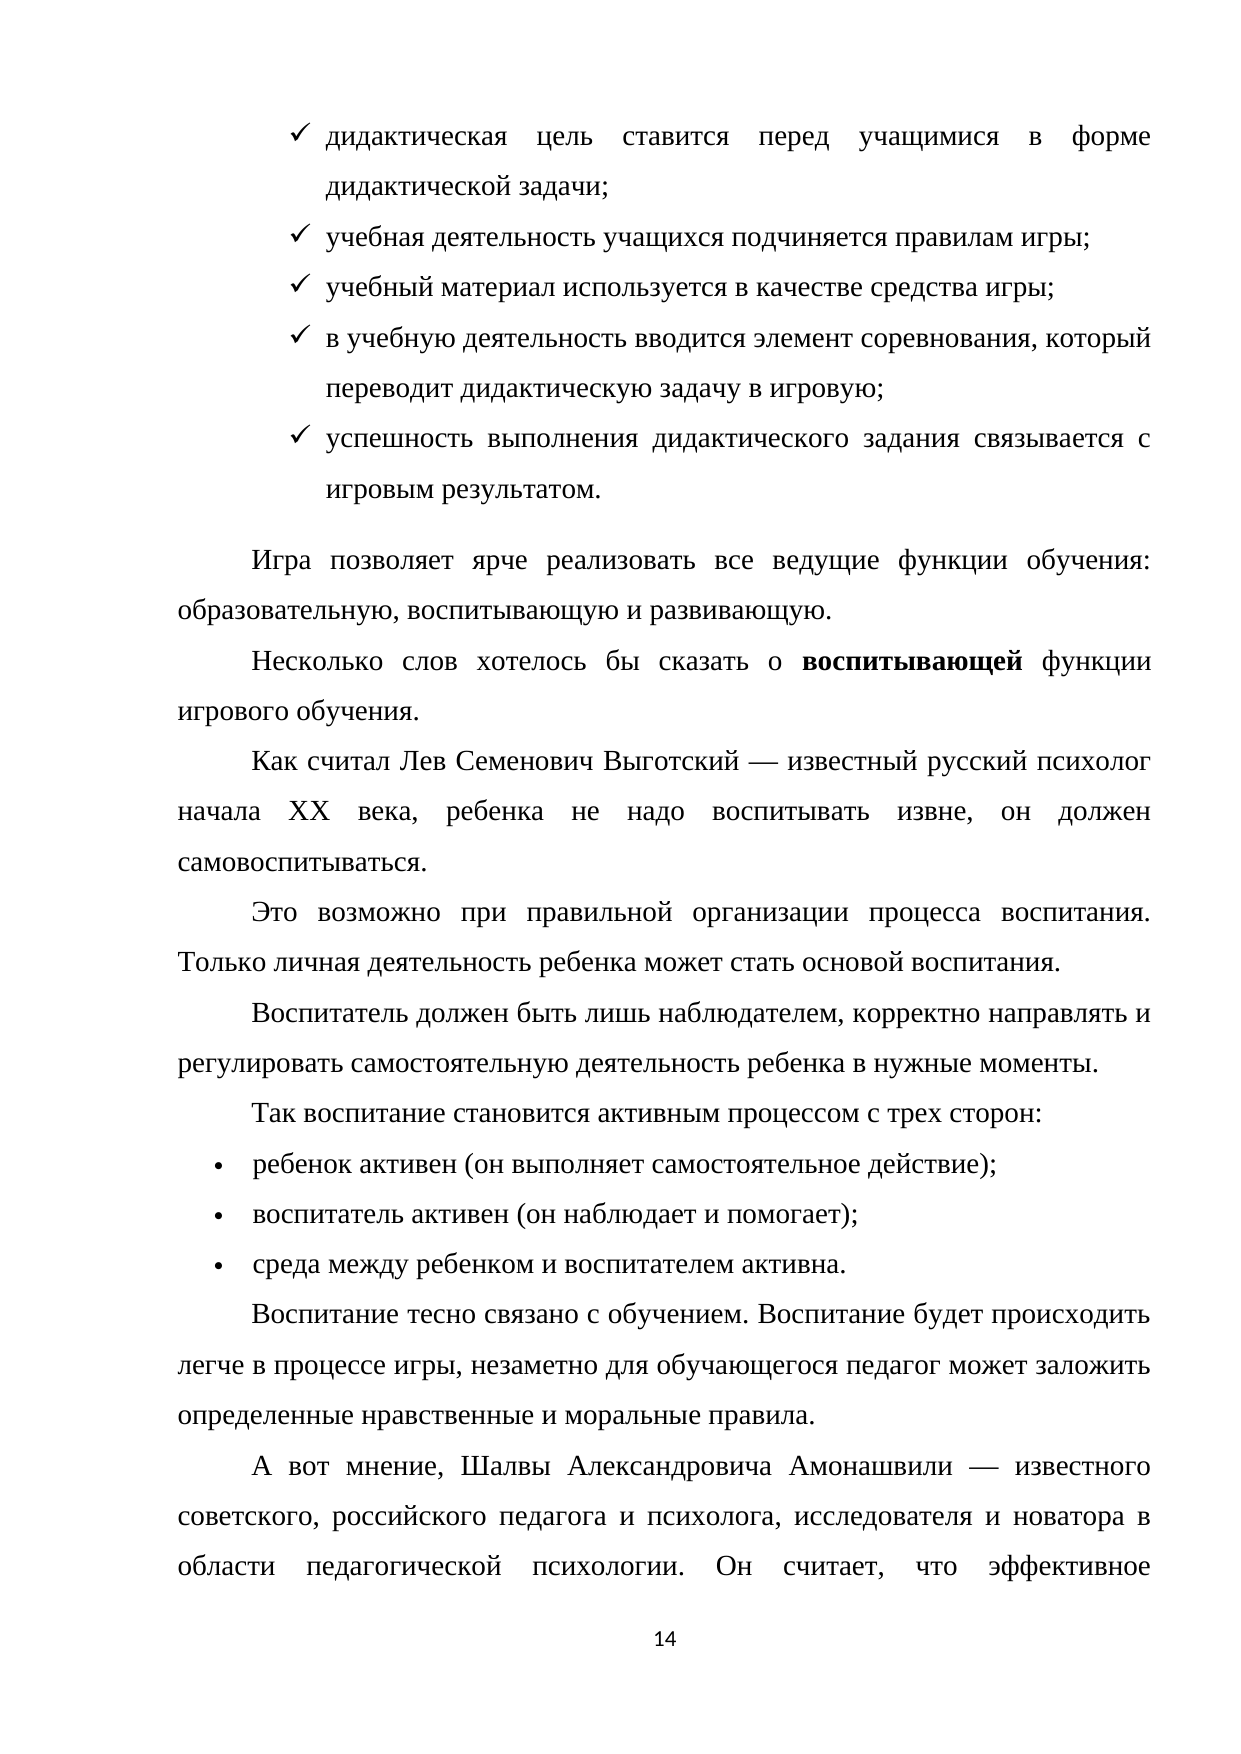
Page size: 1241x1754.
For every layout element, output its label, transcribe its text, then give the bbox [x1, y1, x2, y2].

list ребенок активен (он выполняет самостоятельное действие); [215, 1146, 1152, 1179]
text Как считал Лев Семенович Выготский — известный русский психолог начала XX века, ребенка не надо воспитывать извне, он должен самовоспитываться. [177, 743, 1152, 877]
list учебная деятельность учащихся подчиняется правилам игры; [288, 219, 1152, 252]
list среда между ребенком и воспитателем активна. [215, 1246, 1152, 1280]
text Воспитатель должен быть лишь наблюдателем, корректно направлять и регулировать самостоятельную деятельность ребенка в нужные моменты. [177, 995, 1152, 1079]
text Несколько слов хотелось бы сказать о воспитывающей функции игрового обучения. [177, 643, 1152, 726]
list воспитатель активен (он наблюдает и помогает); [215, 1196, 1152, 1229]
list дидактическая цель ставится перед учащимися в форме дидактической задачи; [288, 118, 1152, 202]
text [177, 1448, 1152, 1582]
list учебный материал используется в качестве средства игры; [288, 269, 1152, 303]
text Воспитание тесно связано с обучением. Воспитание будет происходить легче в процессе игры, незаметно для обучающегося педагог может заложить определенные нравственные и моральные правила. [177, 1297, 1152, 1431]
text Игра позволяет ярче реализовать все ведущие функции обучения: образовательную, воспитывающую и развивающую. [177, 542, 1152, 626]
list успешность выполнения дидактического задания связывается с игровым результатом. [288, 420, 1152, 504]
list в учебную деятельность вводится элемент соревнования, который переводит дидактическую задачу в игровую; [288, 320, 1152, 404]
text Это возможно при правильной организации процесса воспитания. Только личная деятельность ребенка может стать основой воспитания. [177, 894, 1152, 978]
text Так воспитание становится активным процессом с трех сторон: [177, 1095, 1152, 1129]
